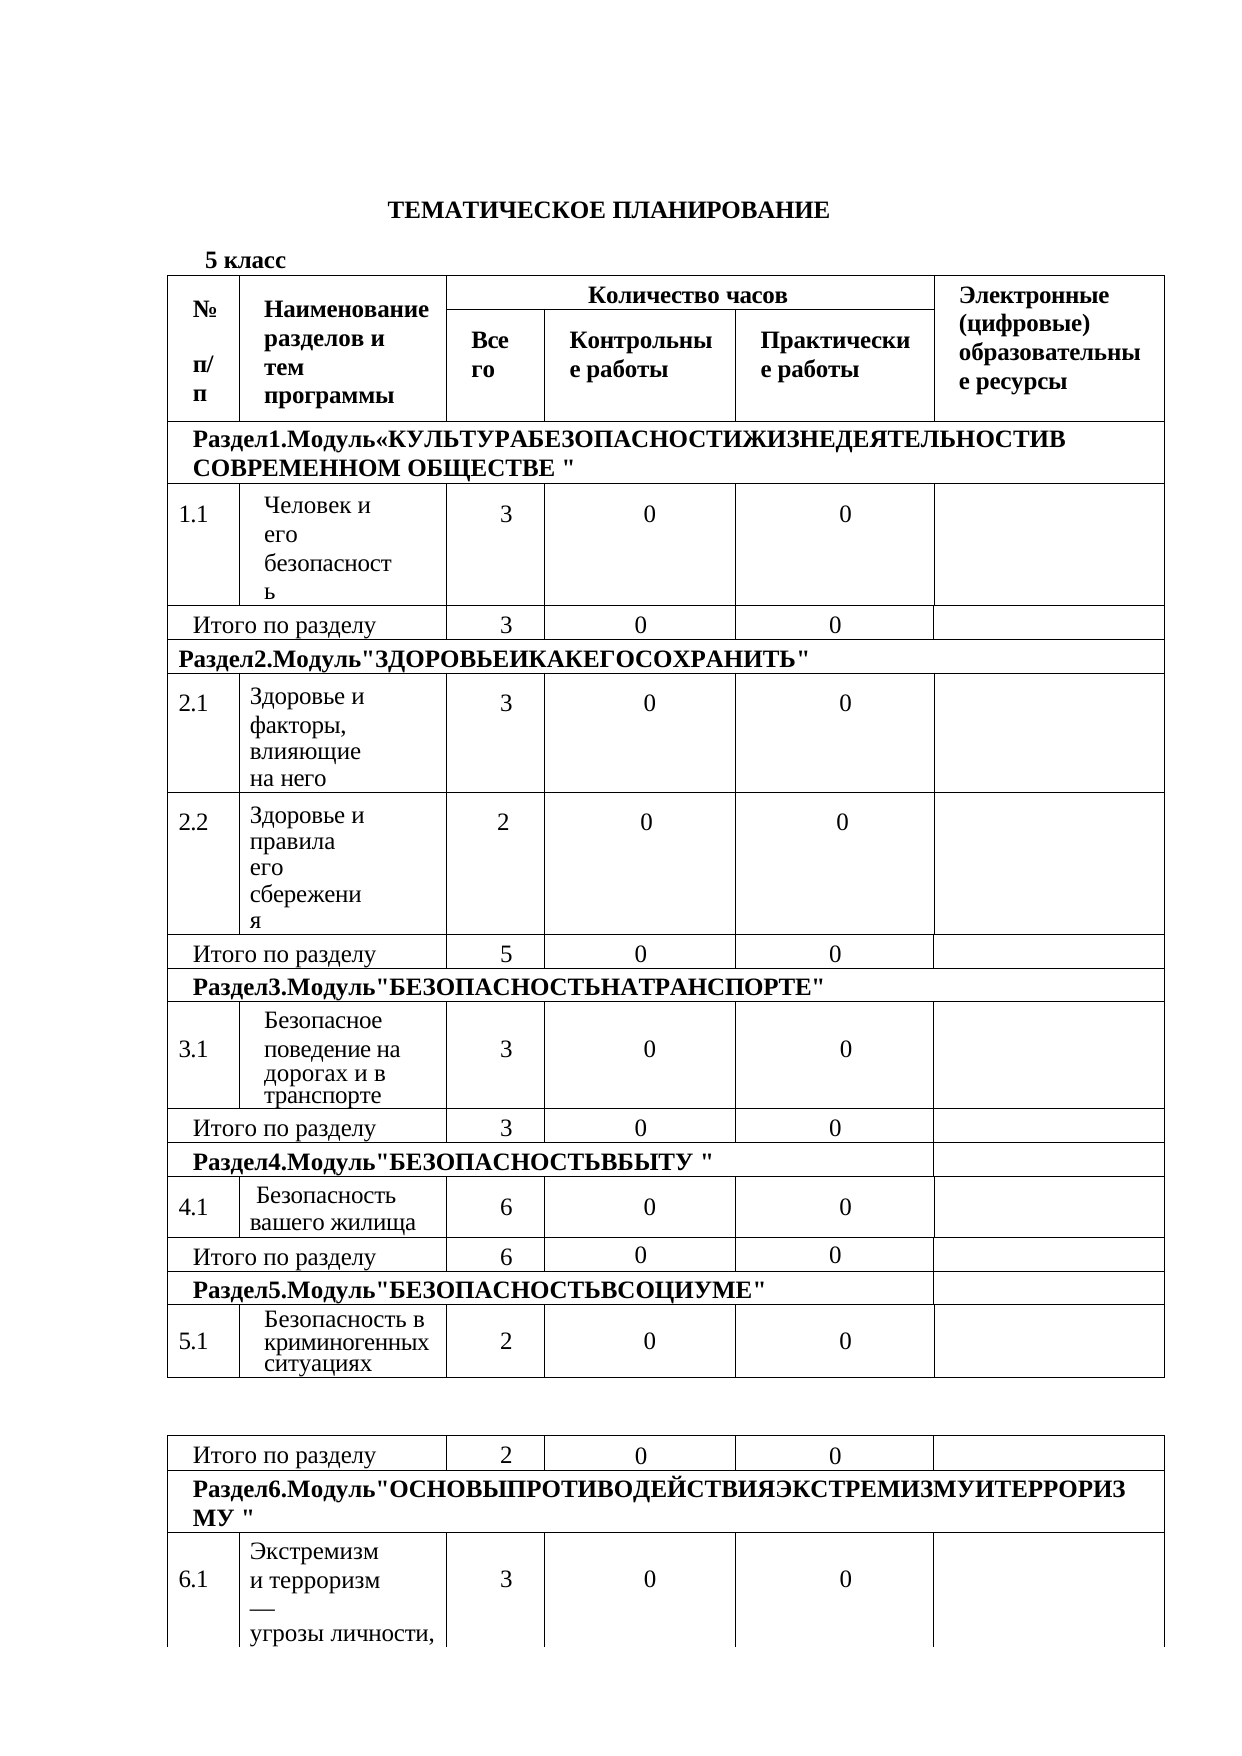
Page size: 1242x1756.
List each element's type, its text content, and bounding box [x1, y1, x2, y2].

table_cell 3.1 [168, 1002, 239, 1108]
table_cell 3 [447, 484, 544, 605]
table_cell Безопасное поведение на дорогах и в транспорте [240, 1002, 446, 1108]
table_cell Человек и его безопасность [240, 484, 446, 605]
table_cell Раздел4.Модуль"БЕЗОПАСНОСТЬВБЫТУ " [168, 1143, 933, 1176]
text 5 класс [205, 246, 1177, 274]
table_cell 2.2 [168, 793, 239, 933]
table_cell 0 [545, 1533, 735, 1647]
table_cell 0 [545, 1109, 735, 1142]
table_cell 0 [736, 935, 933, 967]
table_cell 0 [545, 1177, 735, 1237]
table_cell [935, 484, 1164, 605]
table_cell 0 [545, 793, 735, 933]
table_cell Итого по разделу [168, 1238, 446, 1271]
table_cell 6 [447, 1238, 544, 1271]
table_header Количество часов [447, 276, 934, 309]
table_cell 0 [545, 606, 735, 639]
table_cell [934, 935, 1164, 967]
table_cell 0 [736, 1109, 933, 1142]
table_cell [934, 1002, 1164, 1108]
table_cell 0 [736, 674, 934, 791]
table_cell 0 [736, 1177, 934, 1237]
table_cell [934, 1143, 1164, 1176]
table_cell [934, 1238, 1164, 1271]
table_header № п/ п [168, 276, 239, 421]
table_cell Контрольные работы [545, 310, 735, 421]
table_cell 0 [736, 793, 934, 933]
table_cell 6.1 [168, 1533, 239, 1647]
table_cell 6 [447, 1177, 544, 1237]
table_cell Всего [447, 310, 544, 421]
table_cell 0 [545, 1305, 735, 1377]
table_cell 0 [736, 606, 933, 639]
table_cell Итого по разделу [168, 935, 446, 967]
table_cell 0 [736, 1238, 933, 1271]
table_cell 4.1 [168, 1177, 239, 1237]
table_cell Здоровье и правила его сбережения [240, 793, 446, 933]
table_cell [935, 1305, 1164, 1377]
table_cell 0 [545, 1238, 735, 1271]
table_cell [935, 1177, 1164, 1237]
table_cell Безопасность в криминогенных ситуациях [240, 1305, 446, 1377]
table_cell 0 [545, 935, 735, 967]
table_cell [934, 606, 1164, 639]
table_cell Здоровье и факторы, влияющие на него [240, 674, 446, 791]
table_cell 0 [736, 1305, 934, 1377]
table_cell 0 [736, 484, 934, 605]
table_cell Итого по разделу [168, 606, 446, 639]
table_header 2 [447, 1436, 544, 1470]
table_header 0 [545, 1436, 735, 1470]
table_cell 3 [447, 674, 544, 791]
table_cell 0 [545, 484, 735, 605]
table_header 0 [736, 1436, 933, 1470]
table_cell [935, 793, 1164, 933]
table_cell Безопасность вашего жилища [240, 1177, 446, 1237]
table_cell 0 [736, 1533, 933, 1647]
table_cell 5 [447, 935, 544, 967]
table_cell Раздел5.Модуль"БЕЗОПАСНОСТЬВСОЦИУМЕ" [168, 1272, 933, 1304]
text ТЕМАТИЧЕСКОЕ ПЛАНИРОВАНИЕ [144, 195, 1177, 224]
table_cell 3 [447, 1002, 544, 1108]
table_cell 3 [447, 1109, 544, 1142]
table_cell [934, 1109, 1164, 1142]
table_cell [934, 1533, 1164, 1647]
table_header [934, 1436, 1164, 1470]
table_cell 1.1 [168, 484, 239, 605]
table_cell Экстремизм и терроризм— угрозы личности, [240, 1533, 446, 1647]
table_cell Раздел2.Модуль"ЗДОРОВЬЕИКАКЕГОСОХРАНИТЬ" [168, 640, 1164, 673]
table_cell 3 [447, 1533, 544, 1647]
table_cell 5.1 [168, 1305, 239, 1377]
table_cell 2.1 [168, 674, 239, 791]
table_cell Практические работы [736, 310, 934, 421]
table_cell 0 [545, 1002, 735, 1108]
table_cell Раздел3.Модуль"БЕЗОПАСНОСТЬНАТРАНСПОРТЕ" [168, 969, 1164, 1001]
table_cell 0 [736, 1002, 933, 1108]
table_cell [934, 1272, 1164, 1304]
table_cell 2 [447, 1305, 544, 1377]
table_cell Итого по разделу [168, 1109, 446, 1142]
table_cell Раздел1.Модуль«КУЛЬТУРАБЕЗОПАСНОСТИЖИЗНЕДЕЯТЕЛЬНОСТИВ СОВРЕМЕННОМ ОБЩЕСТВЕ " [168, 422, 1164, 483]
table_cell 0 [545, 674, 735, 791]
table_cell [935, 674, 1164, 791]
table_cell 3 [447, 606, 544, 639]
table_header Электронные (цифровые) образовательные ресурсы [935, 276, 1164, 421]
table_header Итого по разделу [168, 1436, 446, 1470]
table_cell Раздел6.Модуль"ОСНОВЫПРОТИВОДЕЙСТВИЯЭКСТРЕМИЗМУИТЕРРОРИЗМУ " [168, 1471, 1164, 1532]
table_cell 2 [447, 793, 544, 933]
table_header Наименование разделов и тем программы [240, 276, 446, 421]
